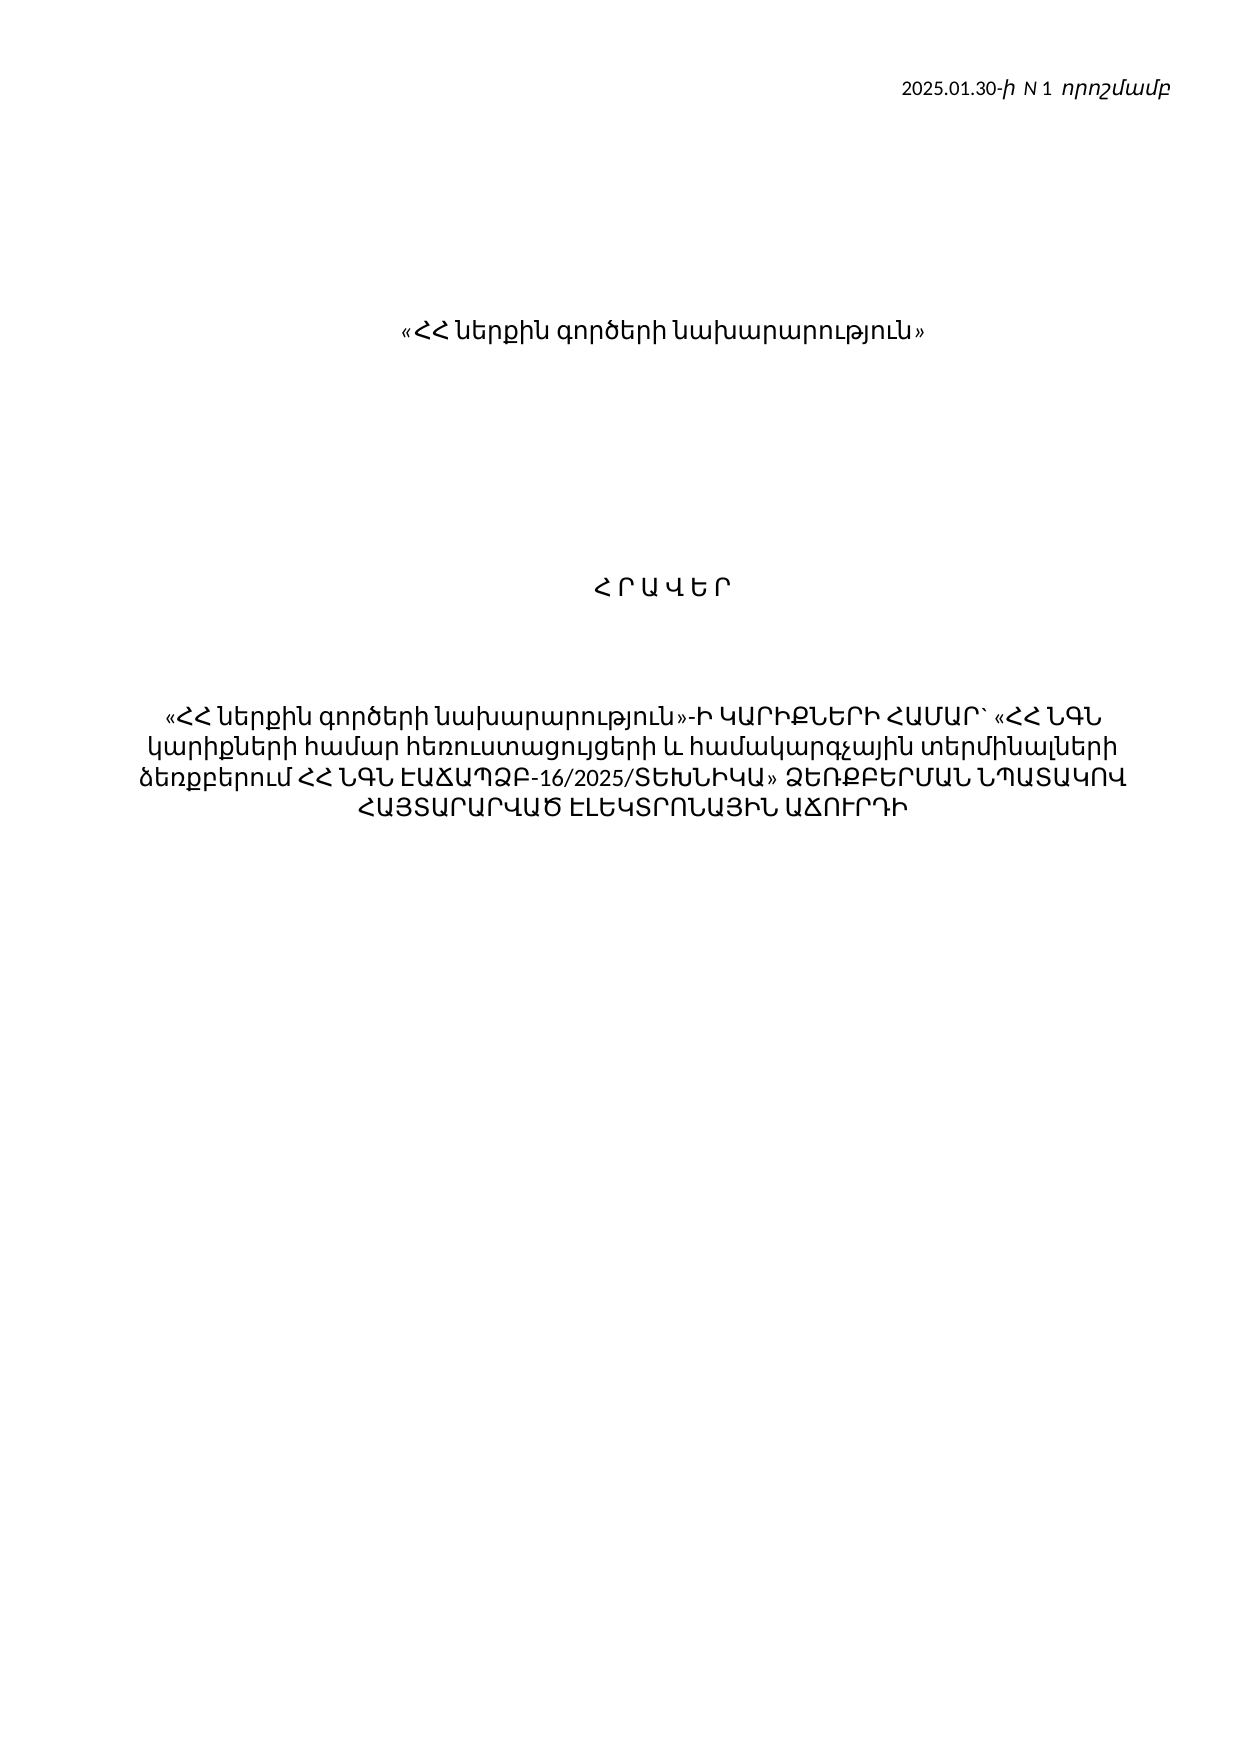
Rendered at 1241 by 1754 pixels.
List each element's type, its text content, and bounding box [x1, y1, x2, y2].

text « ՀՀ ներքին գործերի նախարարություն» [94, 316, 1172, 346]
text 2025.01.30 -ի N 1 որոշմամբ [94, 75, 1171, 100]
text Հ Ր Ա Վ Ե Ր [94, 572, 1172, 602]
text «ՀՀ ներքին գործերի նախարարություն»-Ի ԿԱՐԻՔՆԵՐԻ ՀԱՄԱՐ` «ՀՀ ՆԳՆ կարիքների համար հեռուստացույցերի և համակարգչային տերմինալների ձեռքբերում ՀՀ ՆԳՆ ԷԱՃԱՊՁԲ-16/2025/ՏԵԽՆԻԿԱ» ՁԵՌՔԲԵՐՄԱՆ ՆՊԱՏԱԿՈՎ ՀԱՅՏԱՐԱՐՎԱԾ ԷԼԵԿՏՐՈՆԱՅԻՆ ԱՃՈՒՐԴԻ [94, 701, 1172, 823]
